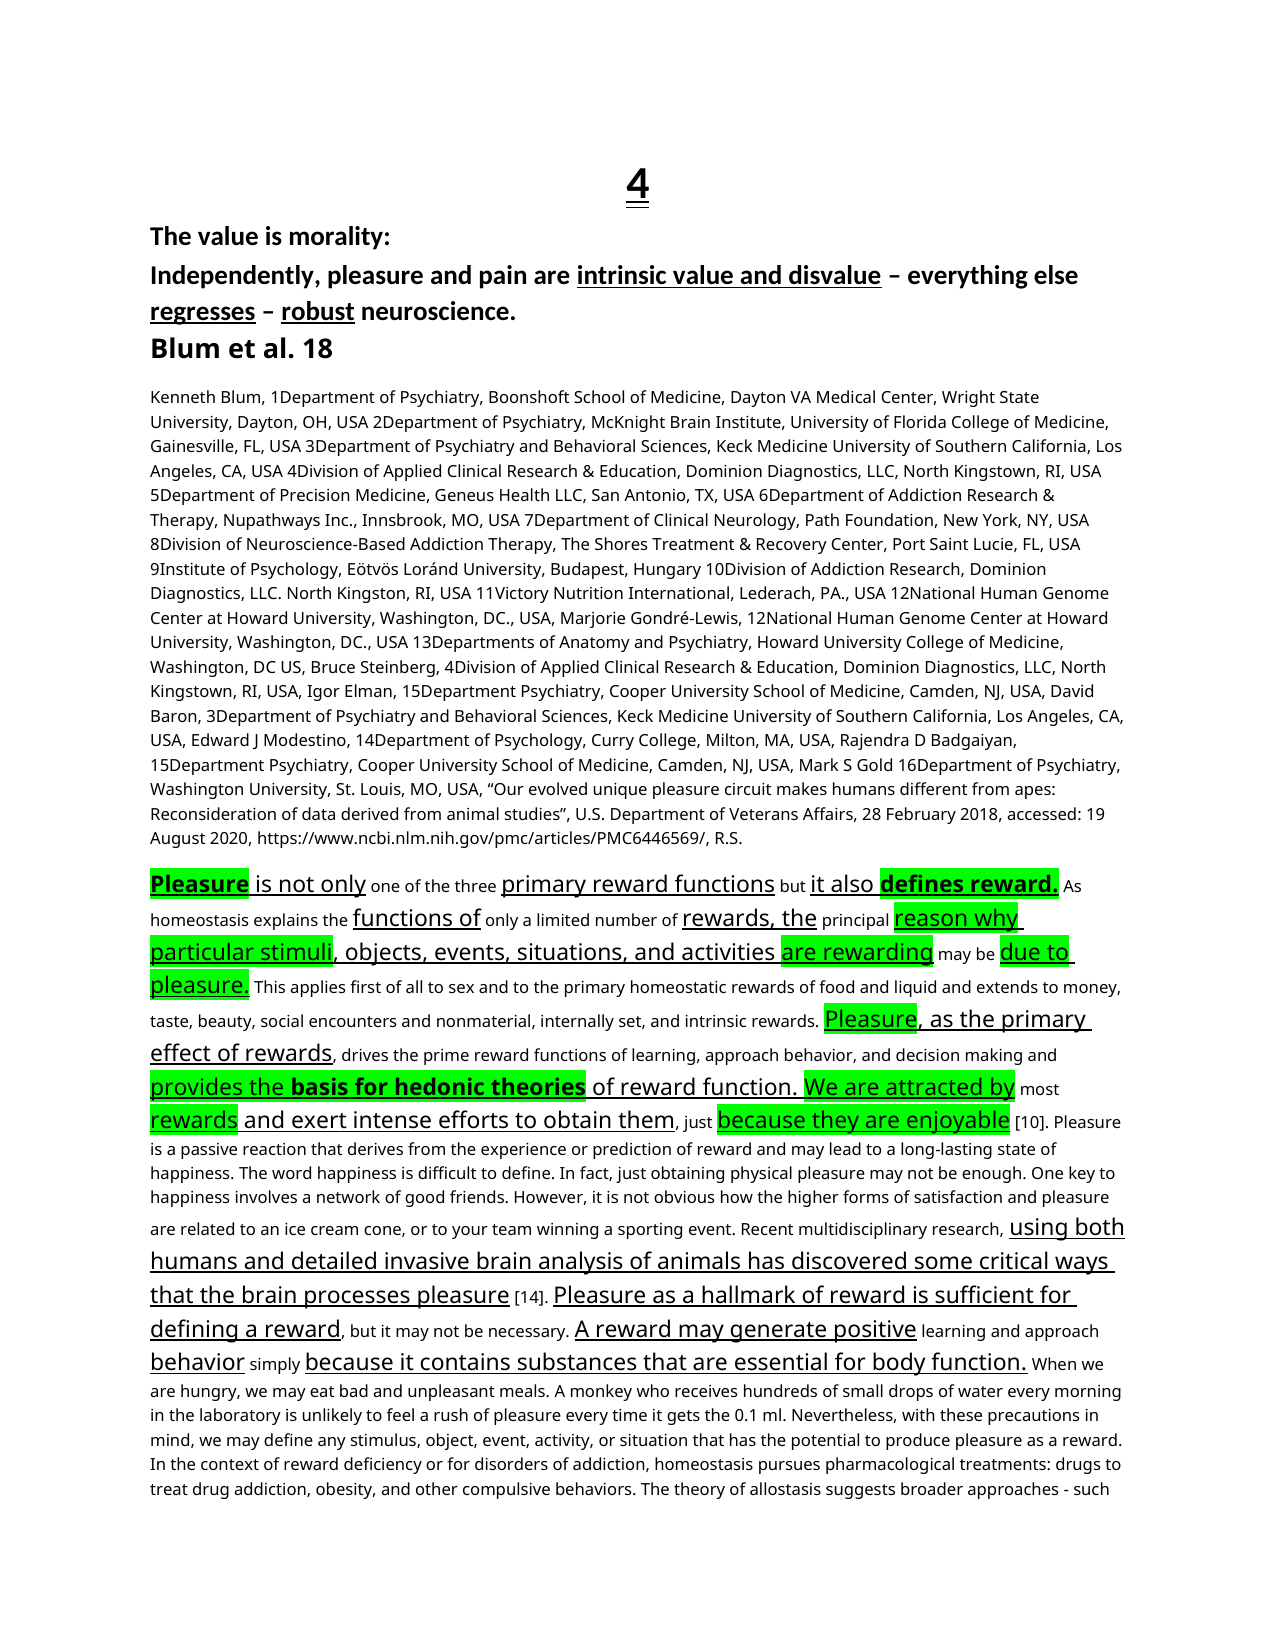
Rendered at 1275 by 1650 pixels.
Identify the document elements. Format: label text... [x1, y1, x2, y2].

subtitle The value is morality: [150, 219, 1125, 252]
subtitle Independently, pleasure and pain are intrinsic value and disvalue – everything else regresses – robust neuroscience. [150, 258, 1125, 327]
text Blum et al. 18 [150, 330, 1125, 367]
subtitle 4 [150, 154, 1125, 210]
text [150, 868, 1125, 1500]
text Kenneth Blum, 1Department of Psychiatry, Boonshoft School of Medicine, Dayton VA Medical Center, Wright State University, Dayton, OH, USA 2Department of Psychiatry, McKnight Brain Institute, University of Florida College of Medicine, Gainesville, FL, USA 3Department of Psychiatry and Behavioral Sciences, Keck Medicine University of Southern California, Los Angeles, CA, USA 4Division of Applied Clinical Research & Education, Dominion Diagnostics, LLC, North Kingstown, RI, USA 5Department of Precision Medicine, Geneus Health LLC, San Antonio, TX, USA 6Department of Addiction Research & Therapy, Nupathways Inc., Innsbrook, MO, USA 7Department of Clinical Neurology, Path Foundation, New York, NY, USA 8Division of Neuroscience-Based Addiction Therapy, The Shores Treatment & Recovery Center, Port Saint Lucie, FL, USA 9Institute of Psychology, Eötvös Loránd University, Budapest, Hungary 10Division of Addiction Research, Dominion Diagnostics, LLC. North Kingston, RI, USA 11Victory Nutrition International, Lederach, PA., USA 12National Human Genome Center at Howard University, Washington, DC., USA, Marjorie Gondré-Lewis, 12National Human Genome Center at Howard University, Washington, DC., USA 13Departments of Anatomy and Psychiatry, Howard University College of Medicine, Washington, DC US, Bruce Steinberg, 4Division of Applied Clinical Research & Education, Dominion Diagnostics, LLC, North Kingstown, RI, USA, Igor Elman, 15Department Psychiatry, Cooper University School of Medicine, Camden, NJ, USA, David Baron, 3Department of Psychiatry and Behavioral Sciences, Keck Medicine University of Southern California, Los Angeles, CA, USA, Edward J Modestino, 14Department of Psychology, Curry College, Milton, MA, USA, Rajendra D Badgaiyan, 15Department Psychiatry, Cooper University School of Medicine, Camden, NJ, USA, Mark S Gold 16Department of Psychiatry, Washington University, St. Louis, MO, USA, “Our evolved unique pleasure circuit makes humans different from apes: Reconsideration of data derived from animal studies”, U.S. Department of Veterans Affairs, 28 February 2018, accessed: 19 August 2020, https://www.ncbi.nlm.nih.gov/pmc/articles/PMC6446569/, R.S. [150, 386, 1125, 849]
